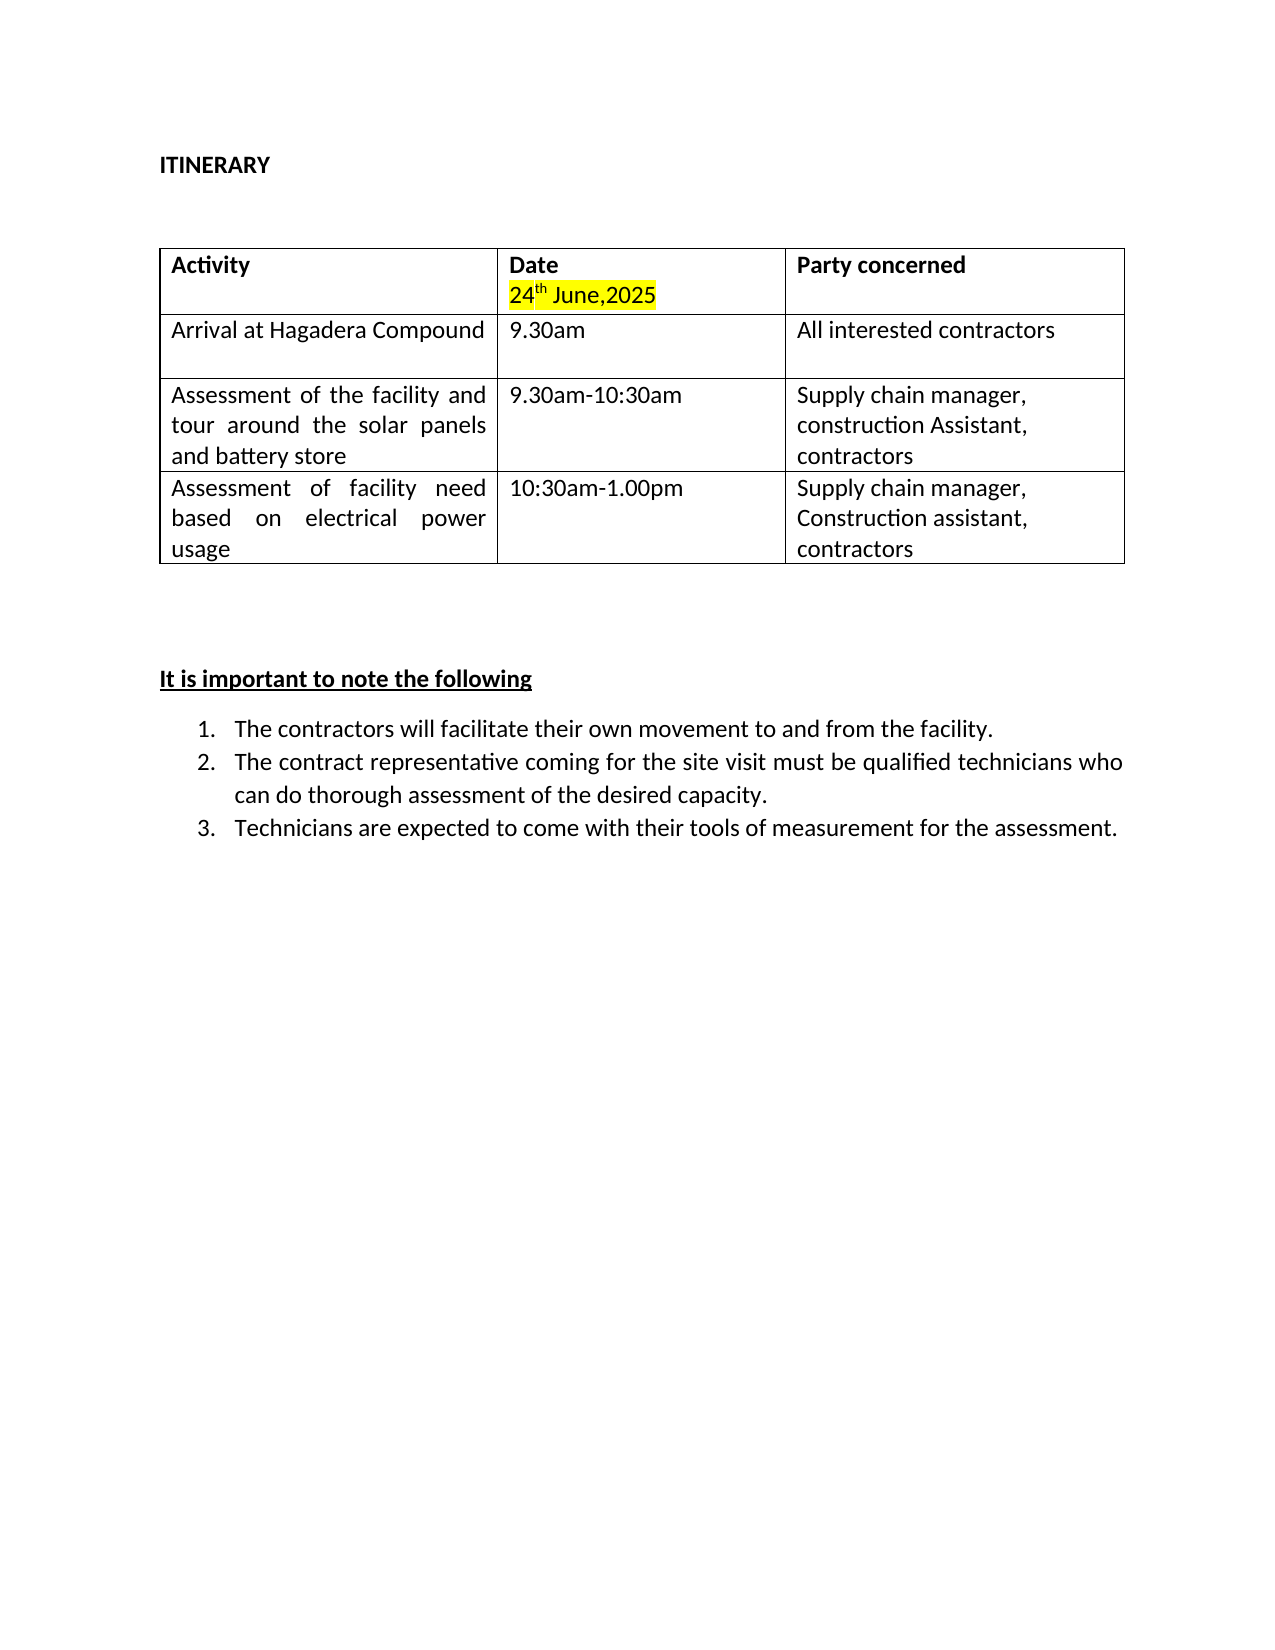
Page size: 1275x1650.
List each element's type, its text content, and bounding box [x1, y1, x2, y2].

list Technicians are expected to come with their tools of measurement for the assessment. [197, 812, 1125, 842]
table_cell Assessment of facility need based on electrical power usage [161, 472, 497, 563]
table_header Activity [161, 249, 497, 313]
table_cell 10:30am-1.00pm [498, 472, 785, 563]
list The contract representative coming for the site visit must be qualified technicians who can do thorough assessment of the desired capacity. [197, 746, 1125, 809]
table_cell All interested contractors [786, 315, 1124, 378]
table_cell 9.30am-10:30am [498, 379, 785, 471]
list The contractors will facilitate their own movement to and from the facility. [197, 713, 1125, 743]
table_header Date 24th June,2025 [498, 249, 785, 313]
table_cell Supply chain manager, Construction assistant, contractors [786, 472, 1124, 563]
table_header Party concerned [786, 249, 1124, 313]
table_cell 9.30am [498, 315, 785, 378]
text ITINERARY [159, 149, 1125, 179]
table_cell Arrival at Hagadera Compound [161, 315, 497, 378]
table_cell Supply chain manager, construction Assistant, contractors [786, 379, 1124, 471]
table_cell Assessment of the facility and tour around the solar panels and battery store [161, 379, 497, 471]
text It is important to note the following [159, 663, 1125, 694]
